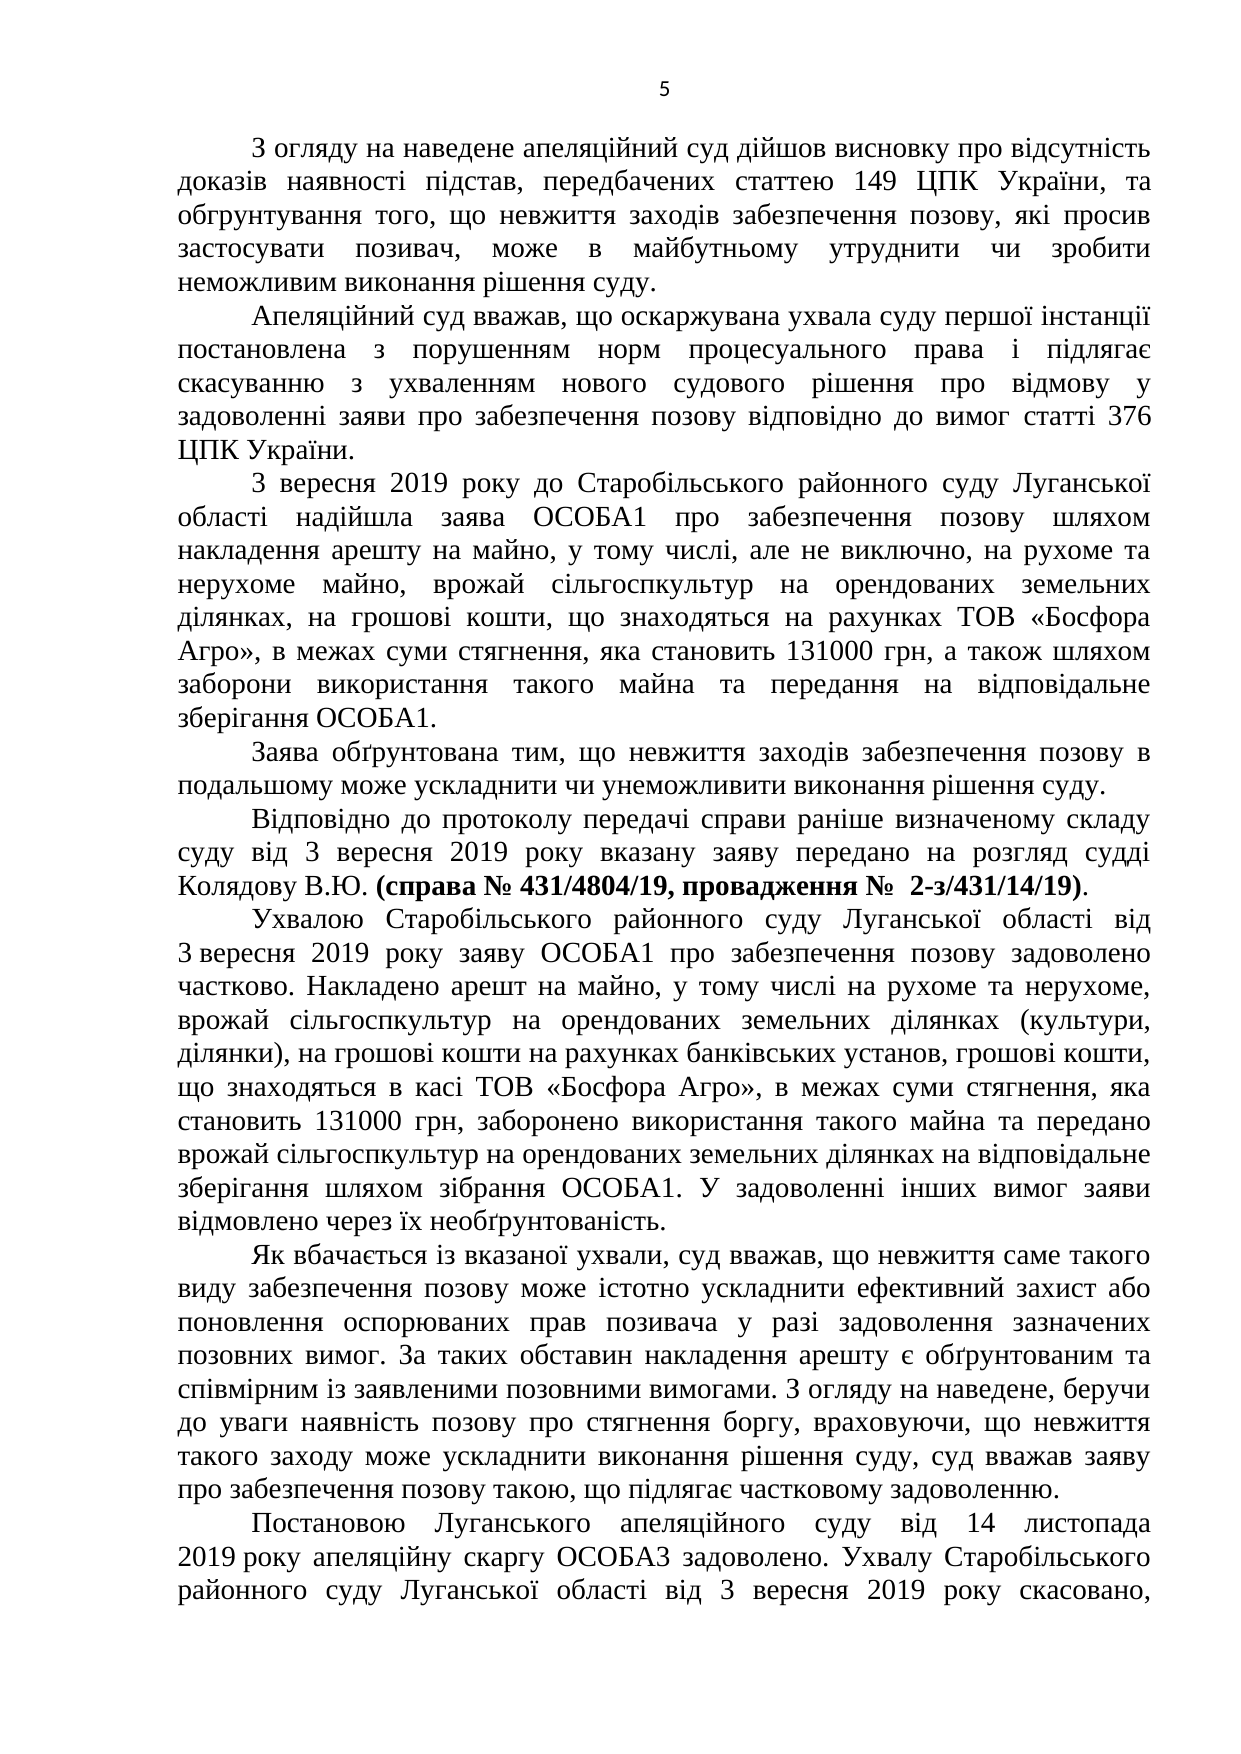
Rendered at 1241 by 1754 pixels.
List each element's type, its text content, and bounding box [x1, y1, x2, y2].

text Як вбачається із вказаної ухвали, суд вважав, що невжиття саме такого виду забезпечення позову може істотно ускладнити ефективний захист або поновлення оспорюваних прав позивача у разі задоволення зазначених позовних вимог. За таких обставин накладення арешту є обґрунтованим та співмірним із заявленими позовними вимогами. З огляду на наведене, беручи до уваги наявність позову про стягнення боргу, враховуючи, що невжиття такого заходу може ускладнити виконання рішення суду, суд вважав заяву про забезпечення позову такою, що підлягає частковому задоволенню. [177, 1237, 1152, 1505]
text Ухвалою Старобільського районного суду Луганської області від 3 вересня 2019 року заяву ОСОБА1 про забезпечення позову задоволено частково. Накладено арешт на майно, у тому числі на рухоме та нерухоме, врожай сільгоспкультур на орендованих земельних ділянках (культури, ділянки), на грошові кошти на рахунках банківських установ, грошові кошти, що знаходяться в касі ТОВ «Босфора Агро», в межах суми стягнення, яка становить 131000 грн, заборонено використання такого майна та передано врожай сільгоспкультур на орендованих земельних ділянках на відповідальне зберігання шляхом зібрання ОСОБА1. У задоволенні інших вимог заяви відмовлено через їх необґрунтованість. [177, 901, 1152, 1237]
text Апеляційний суд вважав, що оскаржувана ухвала суду першої інстанції постановлена з порушенням норм процесуального права і підлягає скасуванню з ухваленням нового судового рішення про відмову у задоволенні заяви про забезпечення позову відповідно до вимог статті 376 ЦПК України. [177, 298, 1152, 465]
text Відповідно до протоколу передачі справи раніше визначеному складу суду від 3 вересня 2019 року вказану заяву передано на розгляд судді Колядову В.Ю. (справа № 431/4804/19, провадження № 2-з/431/14/19). [177, 801, 1152, 901]
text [177, 1505, 1152, 1606]
text 3 вересня 2019 року до Старобільського районного суду Луганської області надійшла заява ОСОБА1 про забезпечення позову шляхом накладення арешту на майно, у тому числі, але не виключно, на рухоме та нерухоме майно, врожай сільгоспкультур на орендованих земельних ділянках, на грошові кошти, що знаходяться на рахунках ТОВ «Босфора Агро», в межах суми стягнення, яка становить 131000 грн, а також шляхом заборони використання такого майна та передання на відповідальне зберігання ОСОБА1. [177, 465, 1152, 734]
text З огляду на наведене апеляційний суд дійшов висновку про відсутність доказів наявності підстав, передбачених статтею 149 ЦПК України, та обгрунтування того, що невжиття заходів забезпечення позову, які просив застосувати позивач, може в майбутньому утруднити чи зробити неможливим виконання рішення суду. [177, 130, 1152, 298]
text Заява обґрунтована тим, що невжиття заходів забезпечення позову в подальшому може ускладнити чи унеможливити виконання рішення суду. [177, 734, 1152, 801]
